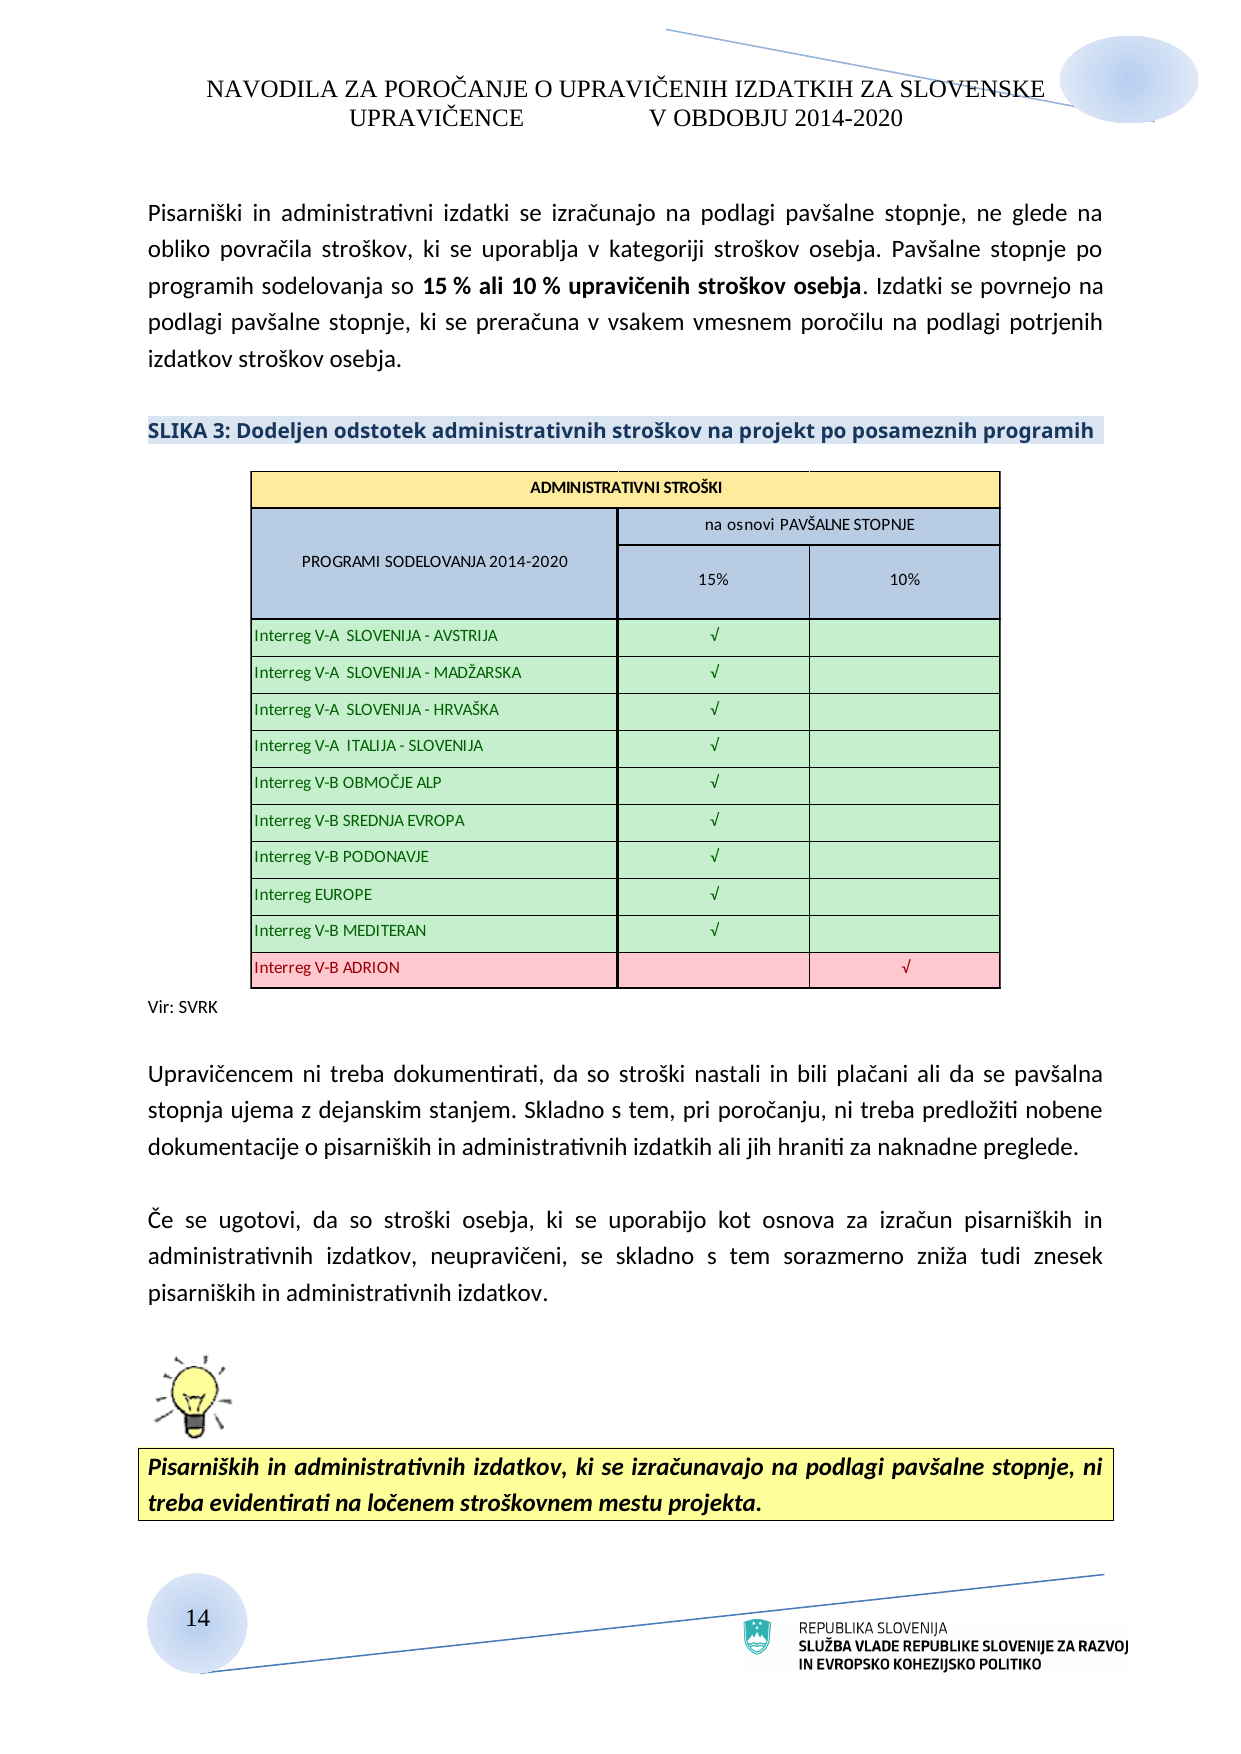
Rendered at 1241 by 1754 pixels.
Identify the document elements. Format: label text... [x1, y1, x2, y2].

text Če se ugotovi, da so stroški osebja, ki se uporabijo kot osnova za izračun pisarniških in administrativnih izdatkov, neupravičeni, se skladno s tem sorazmerno zniža tudi znesek pisarniških in administrativnih izdatkov. [148, 1204, 1104, 1308]
text Vir: SVRK [148, 996, 1104, 1019]
text SLIKA 3: Dodeljen odstotek administrativnih stroškov na projekt po posameznih programih [148, 416, 1104, 444]
text Pisarniški in administrativni izdatki se izračunajo na podlagi pavšalne stopnje, ne glede na obliko povračila stroškov, ki se uporablja v kategoriji stroškov osebja. Pavšalne stopnje po programih sodelovanja so 15 % ali 10 % upravičenih stroškov osebja. Izdatki se povrnejo na podlagi pavšalne stopnje, ki se preračuna v vsakem vmesnem poročilu na podlagi potrjenih izdatkov stroškov osebja. [148, 197, 1104, 373]
text Upravičencem ni treba dokumentirati, da so stroški nastali in bili plačani ali da se pavšalna stopnja ujema z dejanskim stanjem. Skladno s tem, pri poročanju, ni treba predložiti nobene dokumentacije o pisarniških in administrativnih izdatkih ali jih hraniti za naknadne preglede. [148, 1058, 1104, 1161]
picture [743, 1619, 1129, 1674]
text Pisarniških in administrativnih izdatkov, ki se izračunavajo na podlagi pavšalne stopnje, ni treba evidentirati na ločenem stroškovnem mestu projekta. [139, 1449, 1113, 1520]
picture [147, 1350, 240, 1442]
